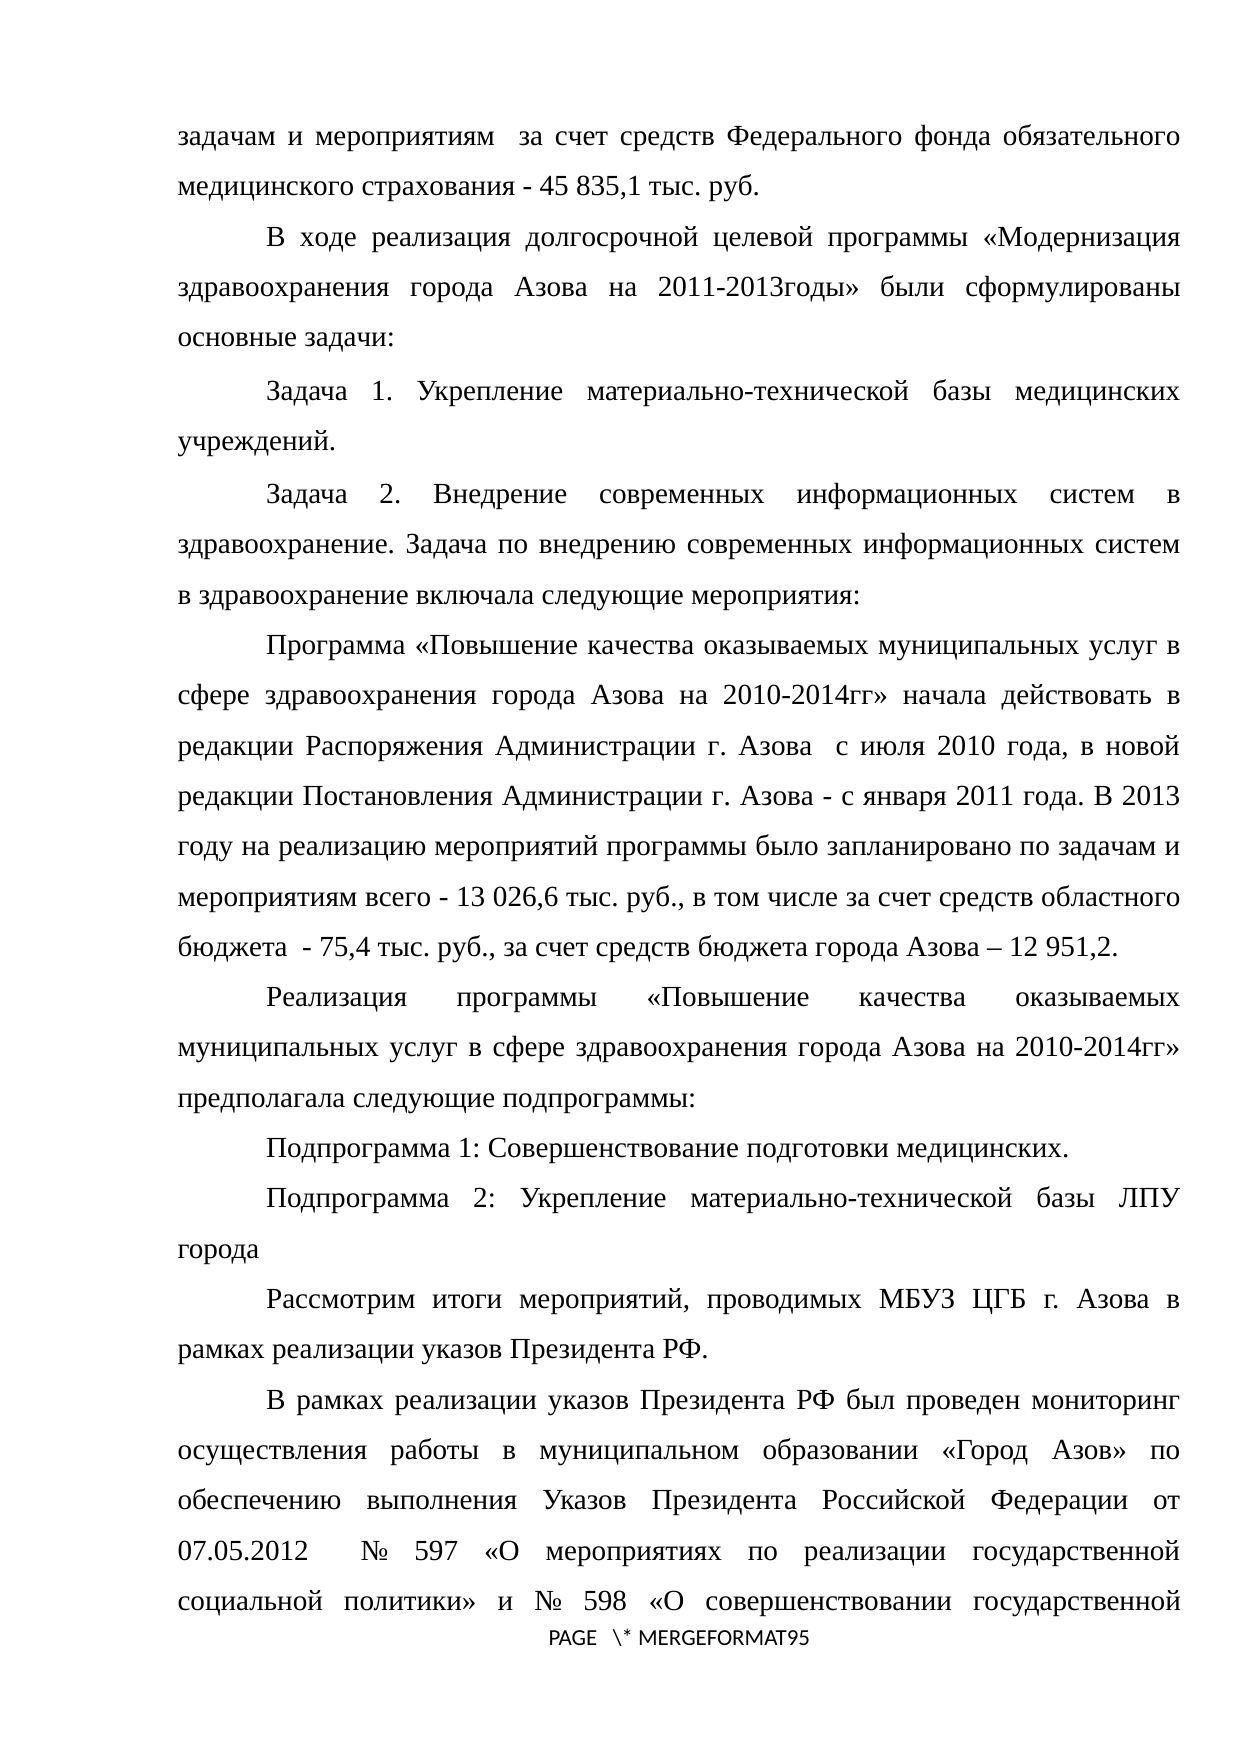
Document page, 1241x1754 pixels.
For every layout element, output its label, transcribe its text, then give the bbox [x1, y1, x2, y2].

text Программа «Повышение качества оказываемых муниципальных услуг в сфере здравоохранения города Азова на 2010-2014гг» начала действовать в редакции Распоряжения Администрации г. Азова с июля 2010 года, в новой редакции Постановления Администрации г. Азова - с января 2011 года. В 2013 году на реализацию мероприятий программы было запланировано по задачам и мероприятиям всего - 13 026,6 тыс. руб., в том числе за счет средств областного бюджета - 75,4 тыс. руб., за счет средств бюджета города Азова – 12 951,2. [177, 627, 1181, 962]
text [177, 118, 1181, 202]
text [177, 1382, 1181, 1617]
text Реализация программы «Повышение качества оказываемых муниципальных услуг в сфере здравоохранения города Азова на 2010-2014гг» предполагала следующие подпрограммы: [177, 979, 1181, 1113]
text Задача 1. Укрепление материально-технической базы медицинских учреждений. [177, 373, 1181, 456]
text Подпрограмма 1: Совершенствование подготовки медицинских. [177, 1130, 1181, 1164]
text Подпрограмма 2: Укрепление материально-технической базы ЛПУ города [177, 1181, 1181, 1264]
text Рассмотрим итоги мероприятий, проводимых МБУЗ ЦГБ г. Азова в рамках реализации указов Президента РФ. [177, 1281, 1181, 1365]
text В ходе реализация долгосрочной целевой программы «Модернизация здравоохранения города Азова на 2011-2013годы» были сформулированы основные задачи: [177, 219, 1181, 353]
text Задача 2. Внедрение современных информационных систем в здравоохранение. Задача по внедрению современных информационных систем в здравоохранение включала следующие мероприятия: [177, 476, 1181, 610]
